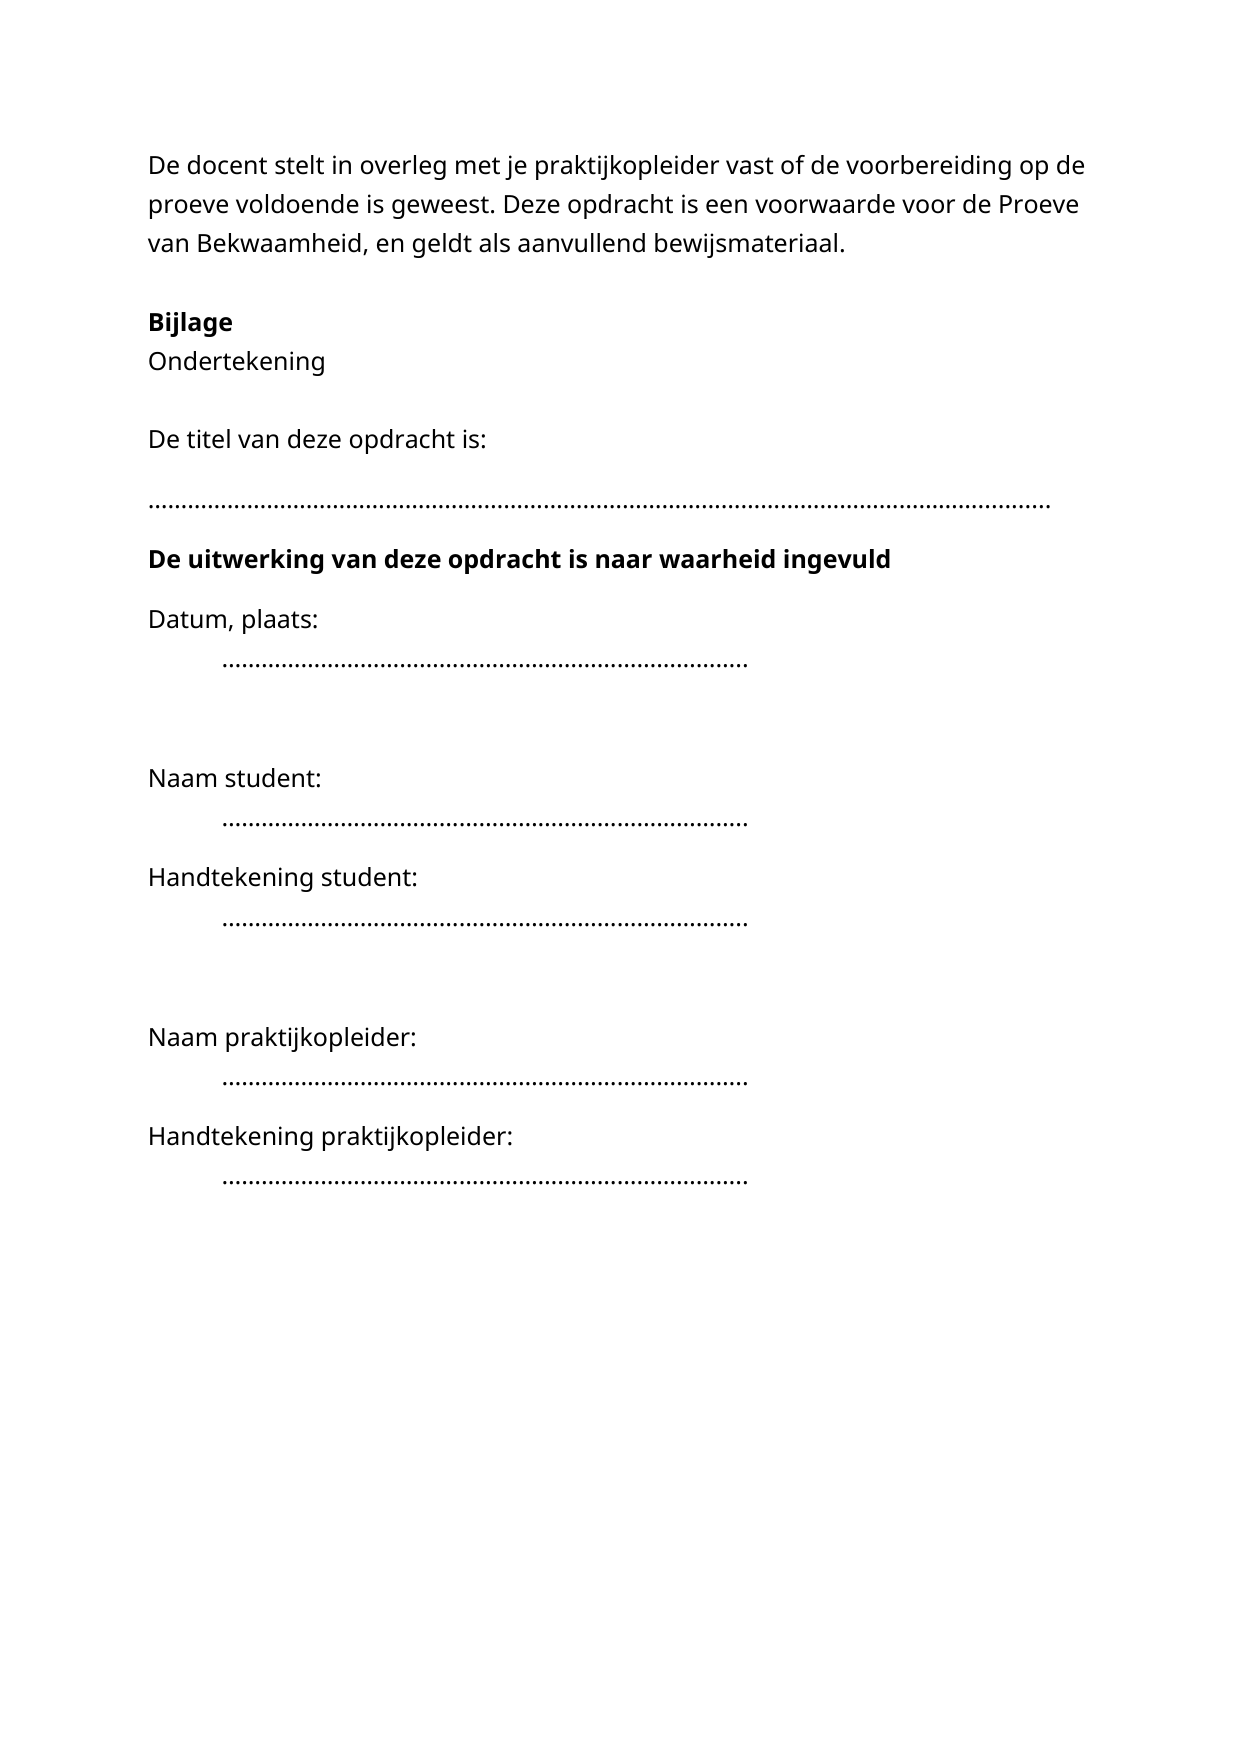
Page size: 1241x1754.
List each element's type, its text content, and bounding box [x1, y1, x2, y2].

text ………………………………………………………………………………………………………………........... [148, 482, 1093, 516]
text De titel van deze opdracht is: [148, 422, 1093, 456]
text Handtekening praktijkopleider: …………………………………………………………………….. [148, 1118, 1093, 1192]
text Handtekening student: …………………………………………………………………….. [148, 860, 1093, 933]
text De docent stelt in overleg met je praktijkopleider vast of de voorbereiding op de proeve voldoende is geweest. Deze opdracht is een voorwaarde voor de Proeve van Bekwaamheid, en geldt als aanvullend bewijsmateriaal. [148, 148, 1093, 260]
text Naam praktijkopleider: …………………………………………………………………….. [148, 1019, 1093, 1092]
text Datum, plaats: …………………………………………………………………….. [148, 602, 1093, 675]
text De uitwerking van deze opdracht is naar waarheid ingevuld [148, 542, 1093, 576]
text Bijlage [148, 304, 1093, 338]
text Ondertekening [148, 343, 1093, 377]
text Naam student: …………………………………………………………………….. [148, 761, 1093, 834]
